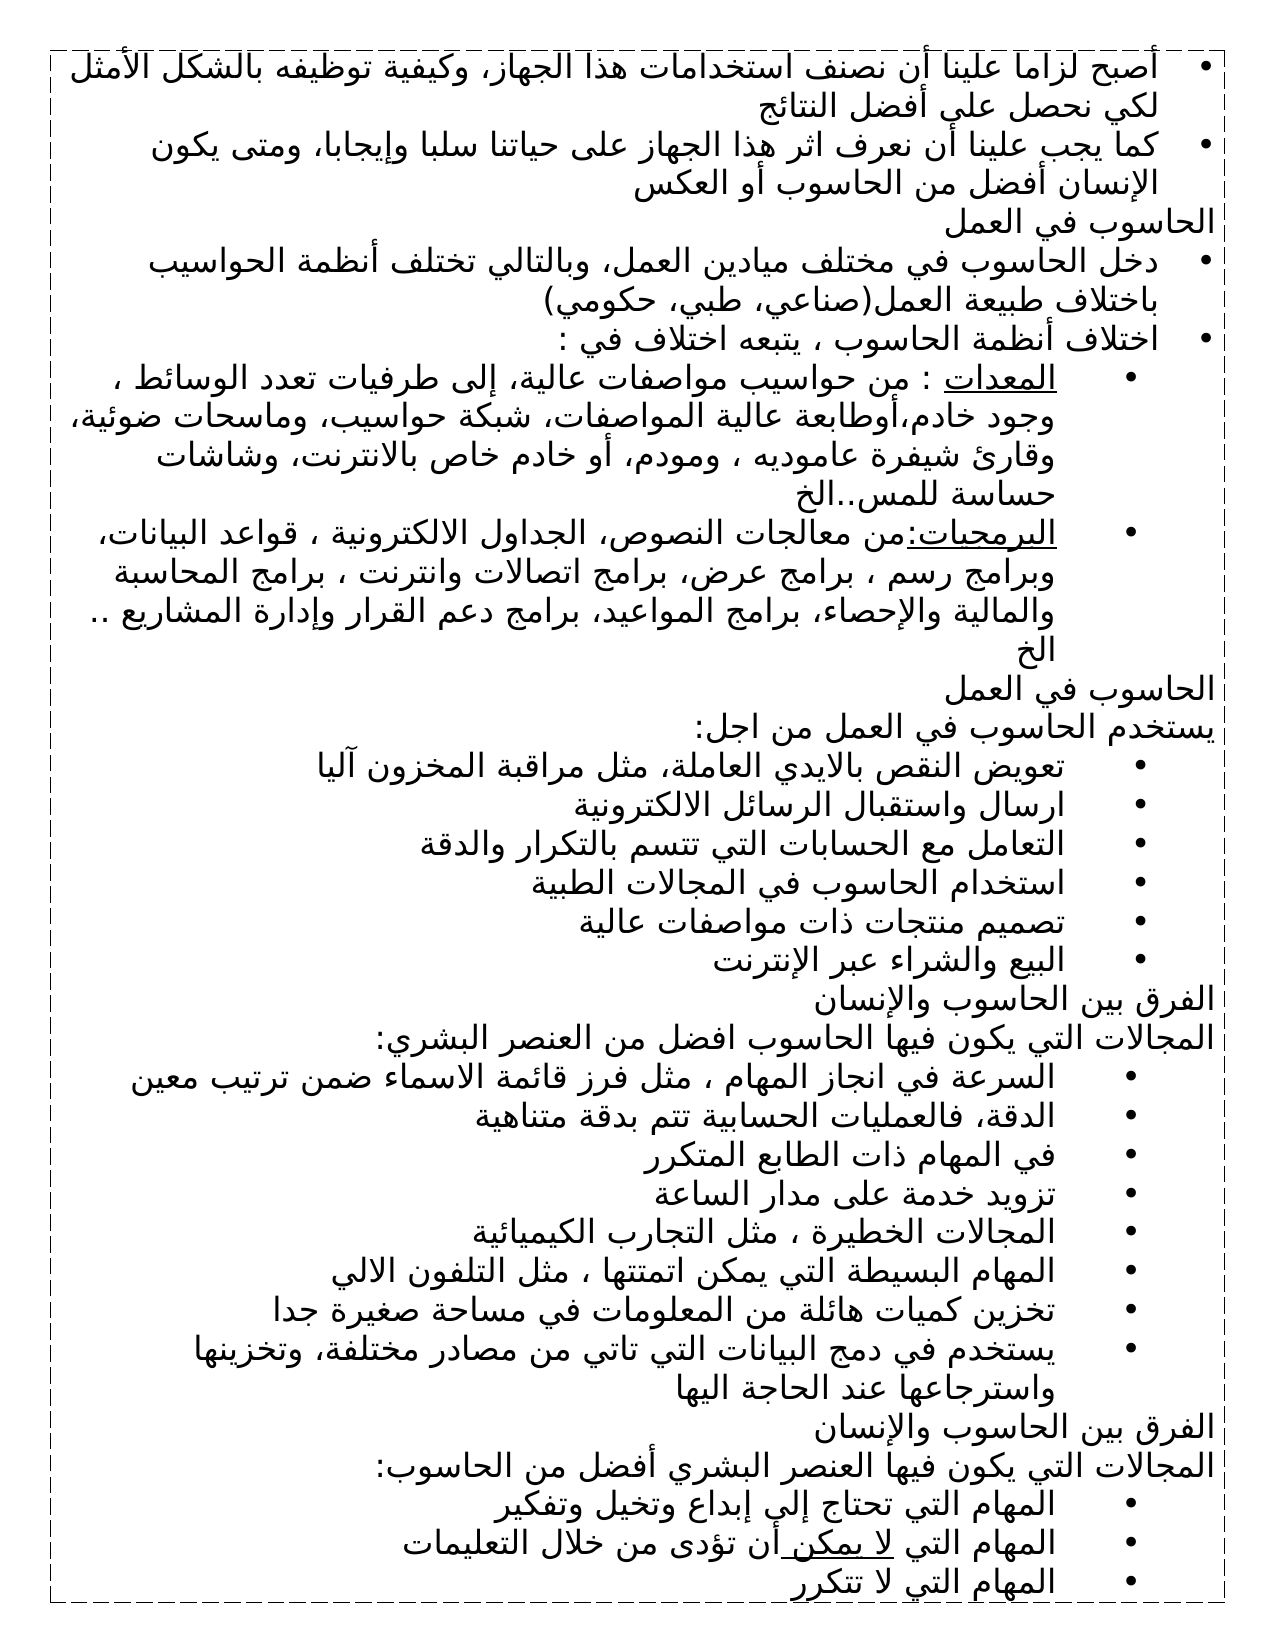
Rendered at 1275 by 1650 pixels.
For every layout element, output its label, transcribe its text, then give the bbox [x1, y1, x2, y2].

list البرمجيات:من معالجات النصوص، الجداول الالكترونية ، قواعد البيانات، وبرامج رسم ، برامج عرض، برامج اتصالات وانترنت ، برامج المحاسبة والمالية والإحصاء، برامج المواعيد، برامج دعم القرار وإدارة المشاريع .. الخ [59, 513, 1141, 669]
text يستخدم الحاسوب في العمل من اجل: [59, 708, 1216, 747]
list في المهام ذات الطابع المتكرر [59, 1135, 1141, 1174]
list تزويد خدمة على مدار الساعة [59, 1174, 1141, 1213]
text المجالات التي يكون فيها العنصر البشري أفضل من الحاسوب: [59, 1446, 1216, 1485]
list المهام التي لا تتكرر [59, 1563, 1141, 1601]
text الفرق بين الحاسوب والإنسان [59, 1407, 1216, 1446]
list المهام البسيطة التي يمكن اتمتتها ، مثل التلفون الالي [59, 1252, 1141, 1291]
list المجالات الخطيرة ، مثل التجارب الكيميائية [59, 1213, 1141, 1252]
text الحاسوب في العمل [59, 669, 1216, 708]
list السرعة في انجاز المهام ، مثل فرز قائمة الاسماء ضمن ترتيب معين [59, 1057, 1141, 1096]
list دخل الحاسوب في مختلف ميادين العمل، وبالتالي تختلف أنظمة الحواسيب باختلاف طبيعة العمل(صناعي، طبي، حكومي) [59, 242, 1216, 319]
list اختلاف أنظمة الحاسوب ، يتبعه اختلاف في : [59, 319, 1216, 358]
list أصبح لزاما علينا أن نصنف استخدامات هذا الجهاز، وكيفية توظيفه بالشكل الأمثل لكي نحصل على أفضل النتائج [59, 47, 1216, 125]
text المجالات التي يكون فيها الحاسوب افضل من العنصر البشري: [59, 1019, 1216, 1057]
list ارسال واستقبال الرسائل الالكترونية [59, 786, 1150, 824]
list تعويض النقص بالايدي العاملة، مثل مراقبة المخزون آليا [59, 747, 1150, 786]
list كما يجب علينا أن نعرف اثر هذا الجهاز على حياتنا سلبا وإيجابا، ومتى يكون الإنسان أفضل من الحاسوب أو العكس [59, 125, 1216, 203]
list الدقة، فالعمليات الحسابية تتم بدقة متناهية [59, 1096, 1141, 1135]
list التعامل مع الحسابات التي تتسم بالتكرار والدقة [59, 824, 1150, 863]
list استخدام الحاسوب في المجالات الطبية [59, 863, 1150, 902]
list تخزين كميات هائلة من المعلومات في مساحة صغيرة جدا [59, 1291, 1141, 1329]
list المعدات : من حواسيب مواصفات عالية، إلى طرفيات تعدد الوسائط ، وجود خادم،أوطابعة عالية المواصفات، شبكة حواسيب، وماسحات ضوئية، وقارئ شيفرة عاموديه ، ومودم، أو خادم خاص بالانترنت، وشاشات حساسة للمس..الخ [59, 358, 1141, 513]
text الفرق بين الحاسوب والإنسان [59, 980, 1216, 1019]
list يستخدم في دمج البيانات التي تاتي من مصادر مختلفة، وتخزينها واسترجاعها عند الحاجة اليها [59, 1329, 1141, 1407]
text الحاسوب في العمل [59, 203, 1216, 242]
list المهام التي لا يمكن أن تؤدى من خلال التعليمات [59, 1524, 1141, 1563]
list تصميم منتجات ذات مواصفات عالية [59, 902, 1150, 941]
list المهام التي تحتاج إلى إبداع وتخيل وتفكير [59, 1485, 1141, 1524]
list البيع والشراء عبر الإنترنت [59, 941, 1150, 980]
